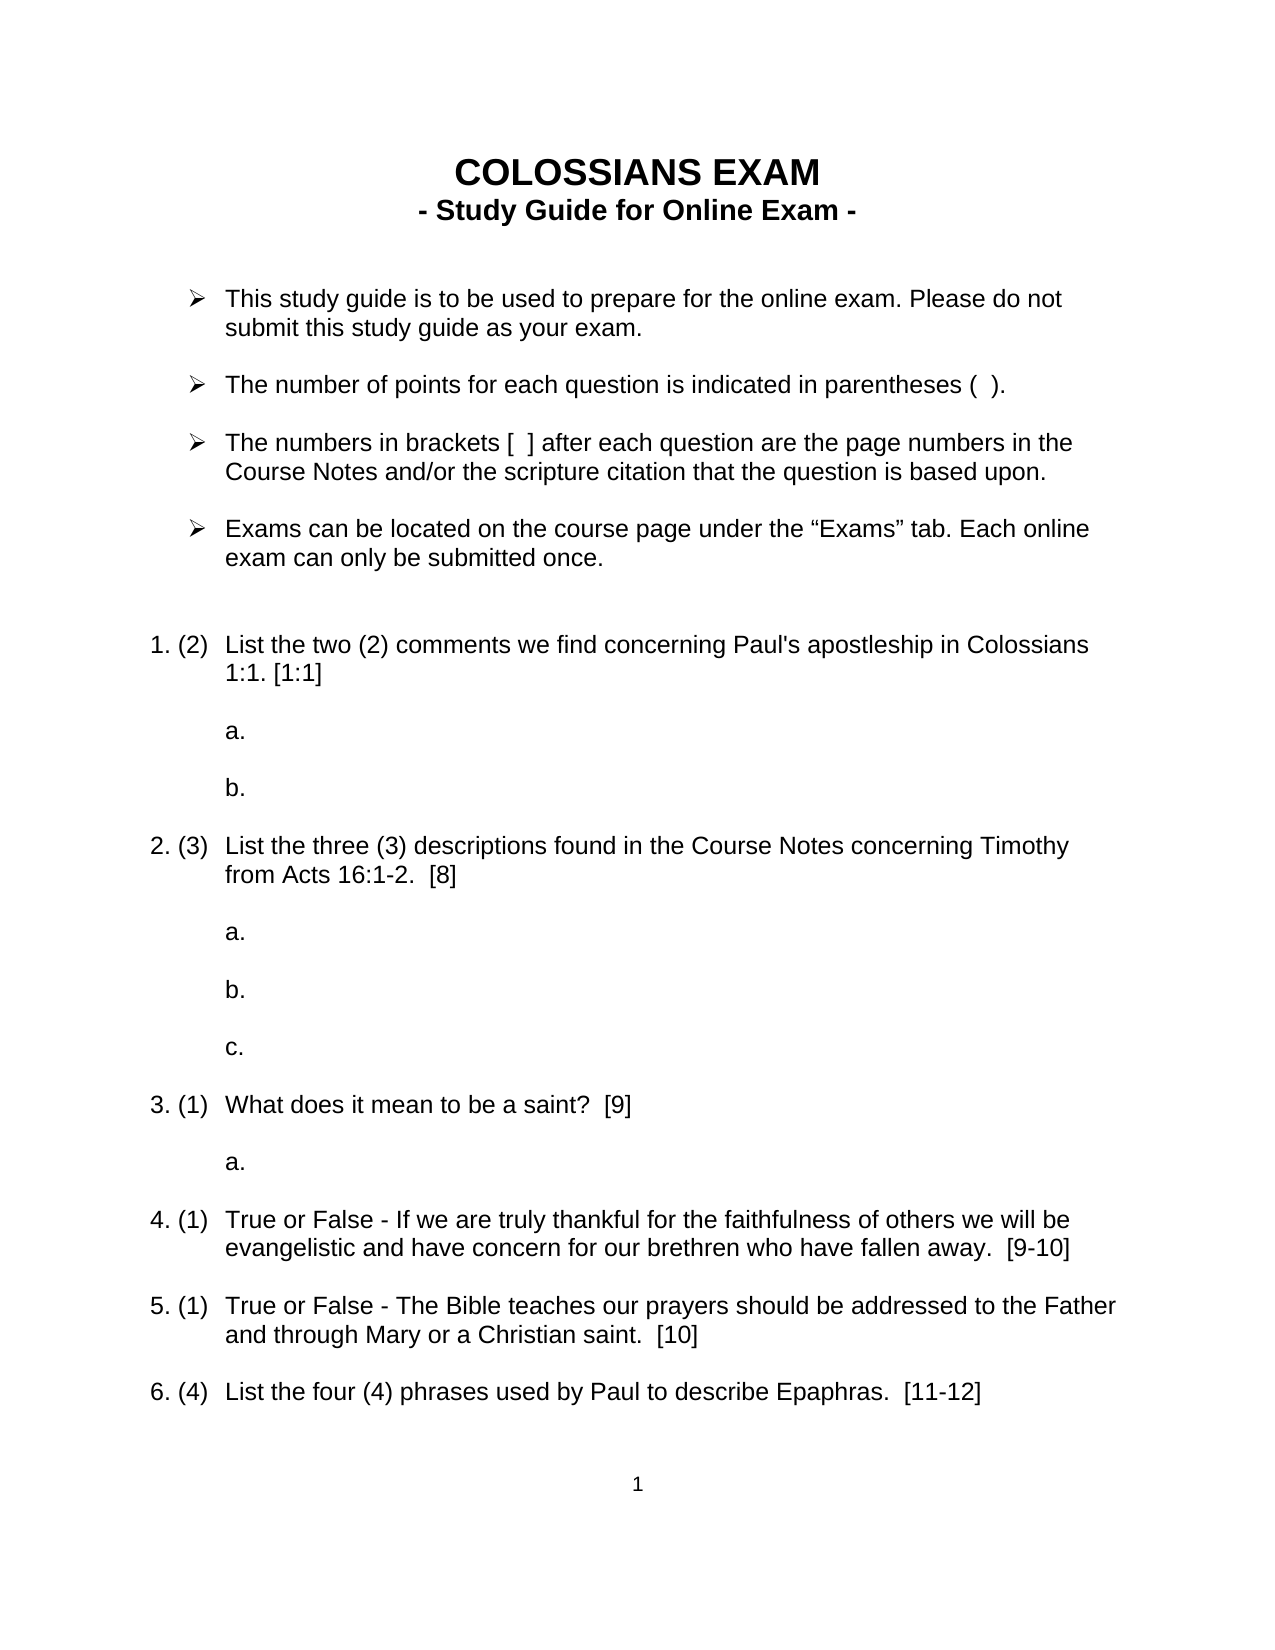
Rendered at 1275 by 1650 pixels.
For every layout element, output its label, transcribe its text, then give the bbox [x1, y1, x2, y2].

text 3. (1) What does it mean to be a saint? [9] [150, 1089, 1125, 1118]
text a. [150, 716, 1125, 744]
list This study guide is to be used to prepare for the online exam. Please do not submit this study guide as your exam. [187, 284, 1125, 342]
text 2. (3) List the three (3) descriptions found in the Course Notes concerning Timothy from Acts 16:1-2. [8] [150, 831, 1125, 888]
list Exams can be located on the course page under the “Exams” tab. Each online exam can only be submitted once. [187, 514, 1125, 572]
text b. [150, 974, 1125, 1003]
text COLOSSIANS EXAM [150, 150, 1125, 193]
text a. [150, 917, 1125, 946]
text 6. (4) List the four (4) phrases used by Paul to describe Epaphras. [11-12] [150, 1377, 1125, 1406]
text 4. (1) True or False - If we are truly thankful for the faithfulness of others we will be evangelistic and have concern for our brethren who have fallen away. [9-10] [150, 1204, 1125, 1262]
text a. [150, 1147, 1125, 1176]
text b. [150, 773, 1125, 802]
list The number of points for each question is indicated in parentheses ( ). [187, 371, 1125, 399]
text - Study Guide for Online Exam - [150, 193, 1125, 227]
text c. [150, 1032, 1125, 1061]
text 5. (1) True or False - The Bible teaches our prayers should be addressed to the Father and through Mary or a Christian saint. [10] [150, 1291, 1125, 1348]
list The numbers in brackets [ ] after each question are the page numbers in the Course Notes and/or the scripture citation that the question is based upon. [187, 428, 1125, 486]
text 1. (2) List the two (2) comments we find concerning Paul's apostleship in Colossians 1:1. [1:1] [150, 629, 1125, 687]
